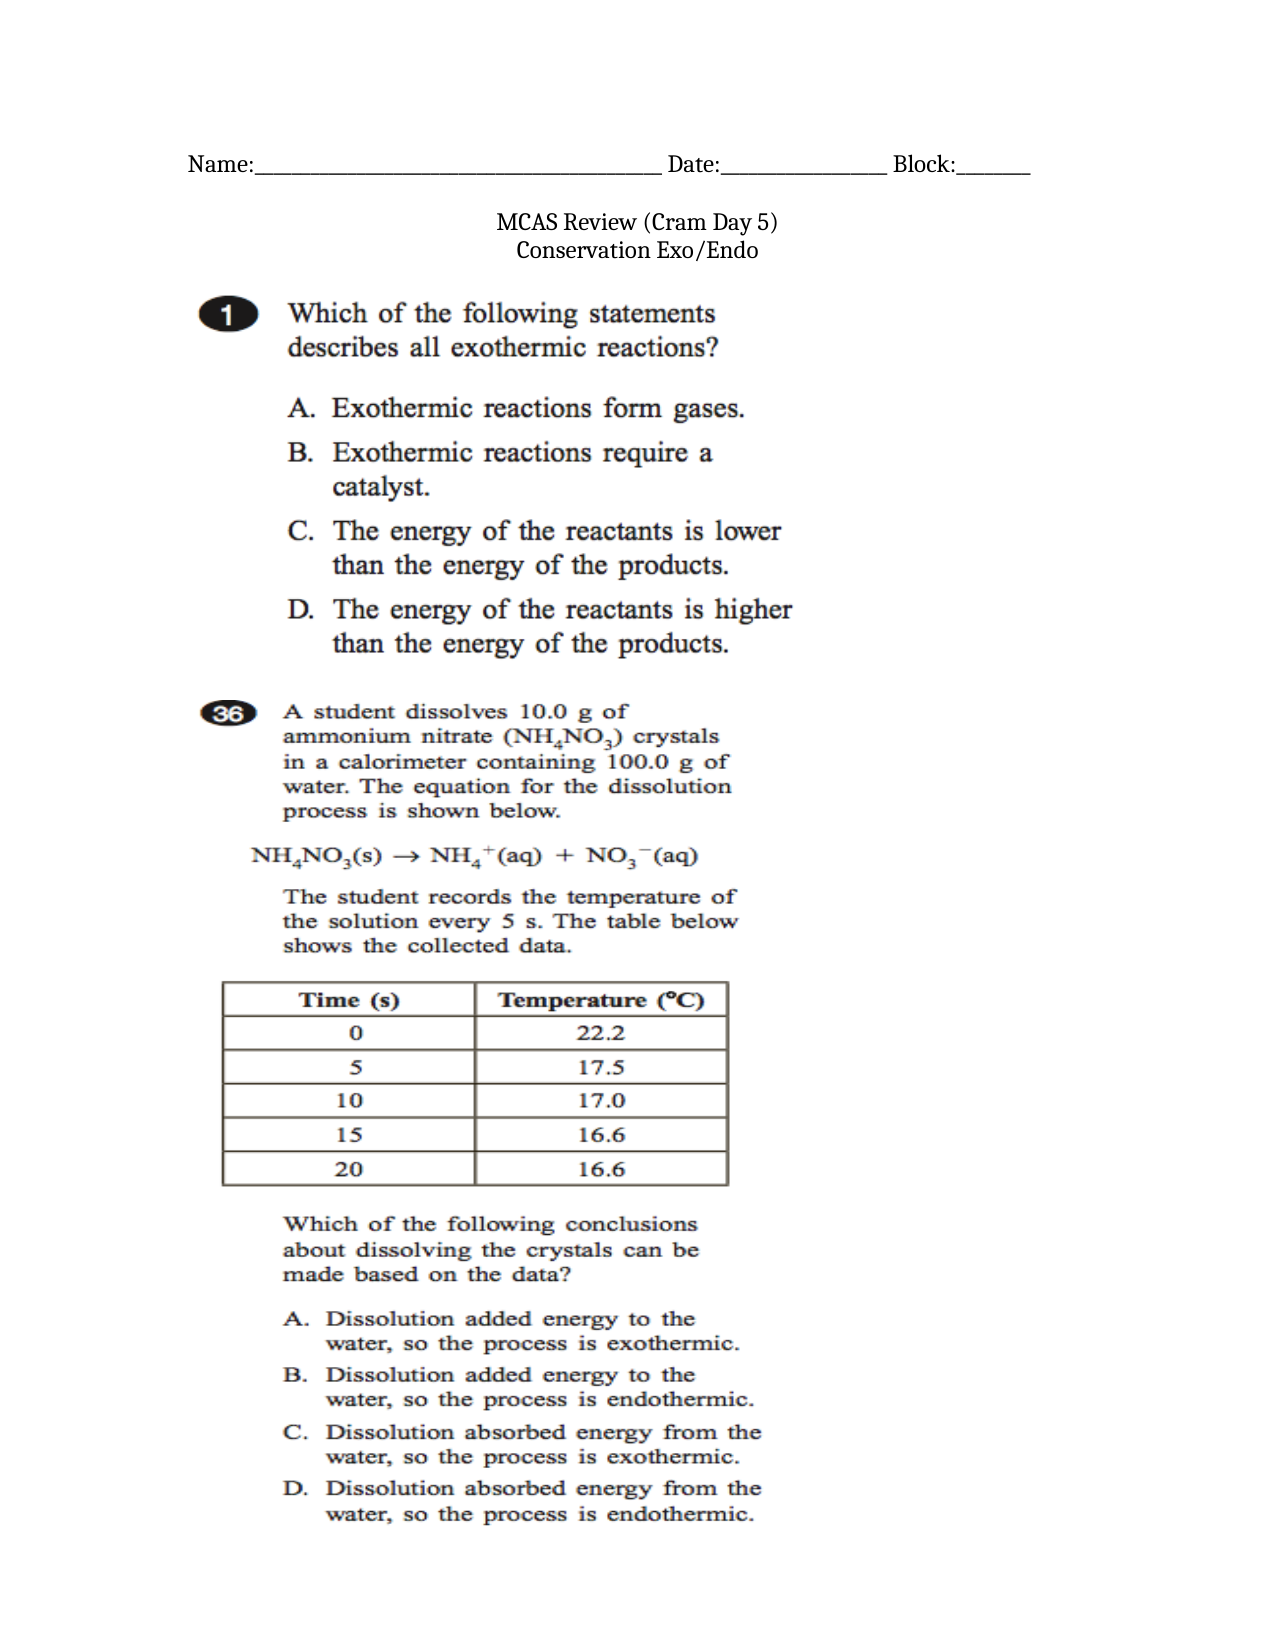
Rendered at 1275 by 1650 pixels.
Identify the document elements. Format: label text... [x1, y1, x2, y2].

text Name:____________________________________________ Date:__________________ Block:________ [187, 150, 1087, 179]
text Conservation Exo/Endo [187, 236, 1087, 265]
picture [187, 293, 802, 672]
text MCAS Review (Cram Day 5) [187, 207, 1087, 236]
picture [187, 700, 787, 1534]
